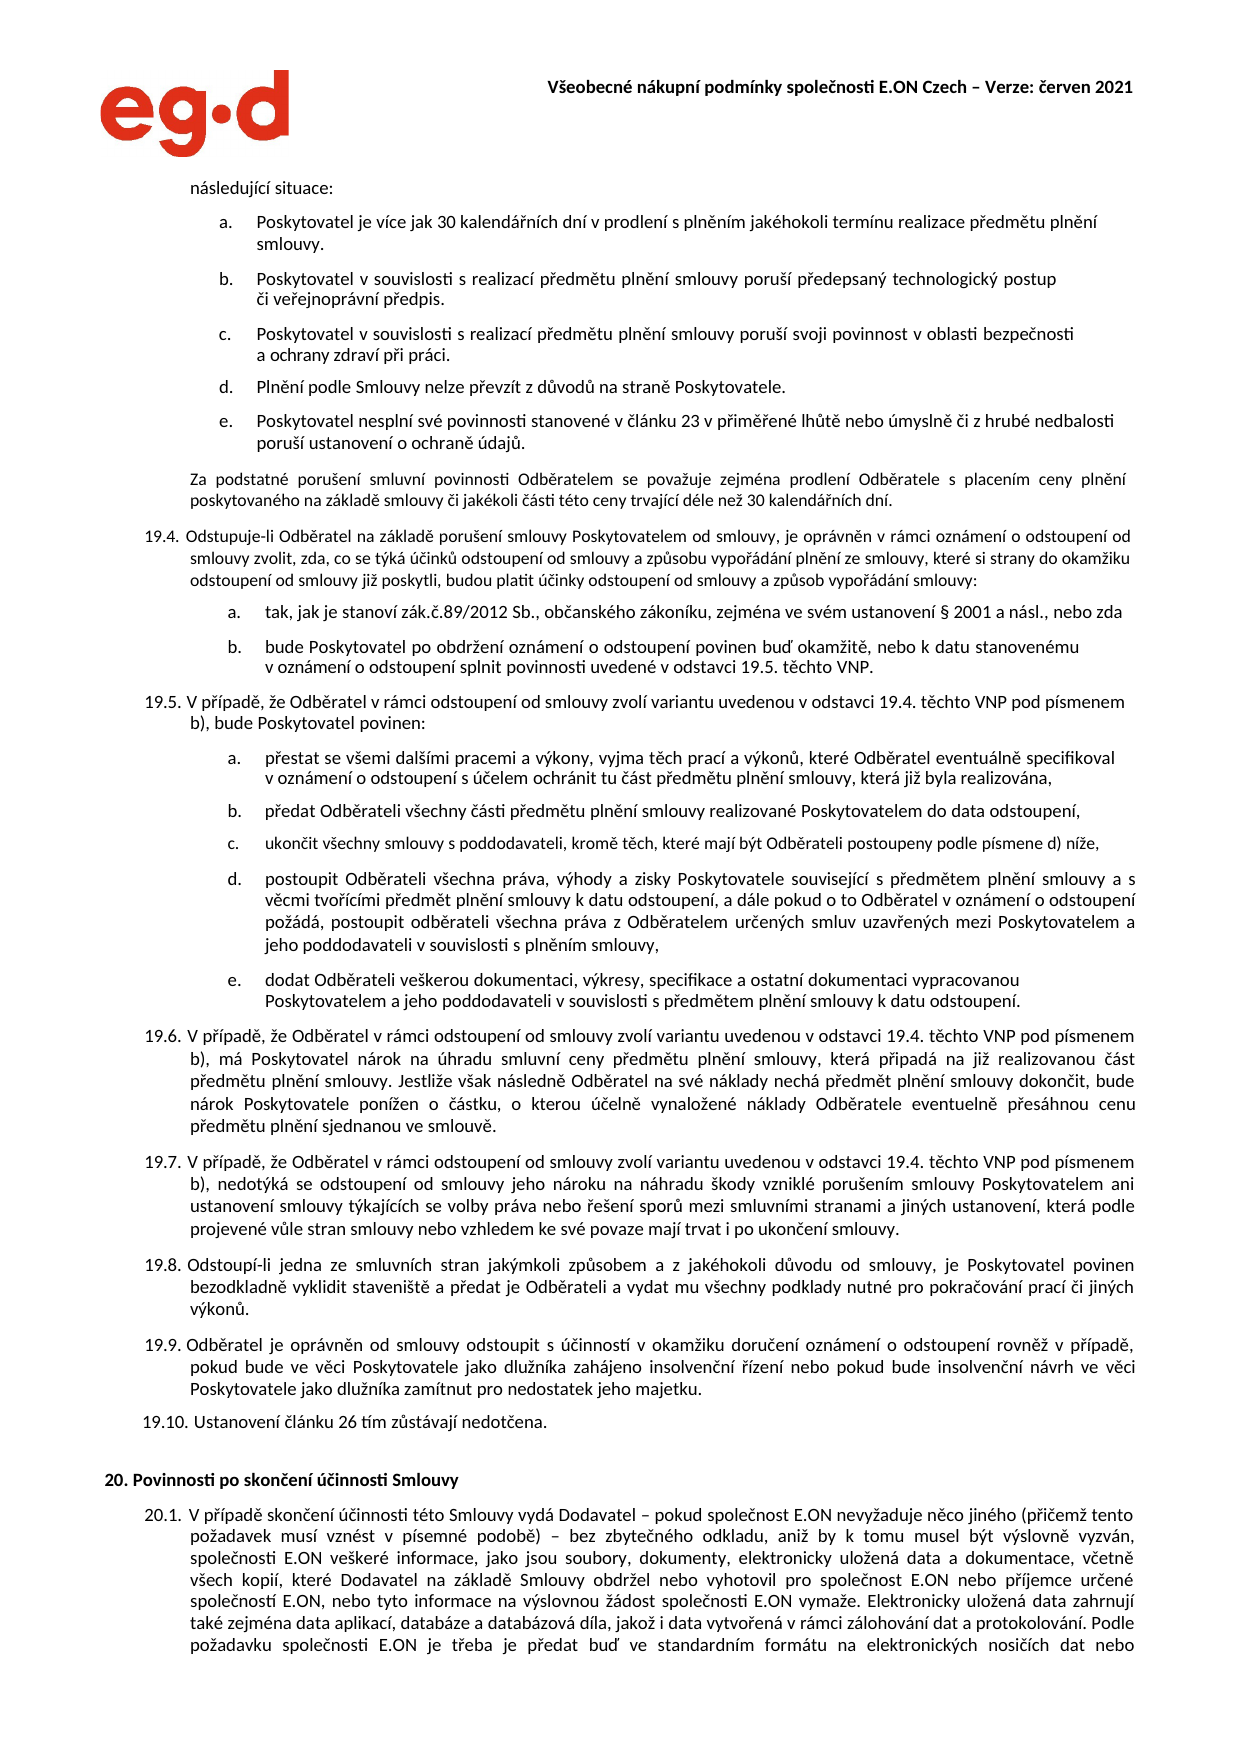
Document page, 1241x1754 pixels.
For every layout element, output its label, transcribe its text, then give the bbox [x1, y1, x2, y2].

list bude Poskytovatel po obdržení oznámení o odstoupení povinen buď okamžitě, nebo k datu stanovenému v oznámení o odstoupení splnit povinnosti uvedené v odstavci 19.5. těchto VNP. [227, 637, 1079, 678]
text poruší ustanovení o ochraně údajů. [256, 432, 1163, 454]
list ukončit všechny smlouvy s poddodavateli, kromě těch, které mají být Odběrateli postoupeny podle písmene d) níže, [227, 832, 1163, 854]
list tak, jak je stanoví zák.č.89/2012 Sb., občanského zákoníku, zejména ve svém ustanovení § 2001 a násl., nebo zda [227, 600, 1163, 623]
list Poskytovatel nesplní své povinnosti stanovené v článku 23 v přiměřené lhůtě nebo úmyslně či z hrubé nedbalosti [219, 410, 1163, 432]
subtitle Povinnosti po skončení účinnosti Smlouvy [104, 1468, 1163, 1491]
list Odstupuje-li Odběratel na základě porušení smlouvy Poskytovatelem od smlouvy, je oprávněn v rámci oznámení o odstoupení od smlouvy zvolit, zda, co se týká účinků odstoupení od smlouvy a způsobu vypořádání plnění ze smlouvy, které si strany do okamžiku odstoupení od smlouvy již poskytli, budou platit účinky odstoupení od smlouvy a způsob vypořádání smlouvy: [144, 525, 1134, 591]
list přestat se všemi dalšími pracemi a výkony, vyjma těch prací a výkonů, které Odběratel eventuálně specifikoval v oznámení o odstoupení s účelem ochránit tu část předmětu plnění smlouvy, která již byla realizována, [227, 748, 1117, 789]
list V případě, že Odběratel v rámci odstoupení od smlouvy zvolí variantu uvedenou v odstavci 19.4. těchto VNP pod písmenem b), bude Poskytovatel povinen: [144, 692, 1126, 734]
list Poskytovatel v souvislosti s realizací předmětu plnění smlouvy poruší předepsaný technologický postup či veřejnoprávní předpis. [219, 268, 1057, 310]
list Poskytovatel v souvislosti s realizací předmětu plnění smlouvy poruší svoji povinnost v oblasti bezpečnosti a ochrany zdraví při práci. [219, 324, 1075, 366]
text smlouvy. [256, 233, 1163, 255]
list Poskytovatel je více jak 30 kalendářních dní v prodlení s plněním jakéhokoli termínu realizace předmětu plnění [219, 211, 1163, 233]
list Odstoupí-li jedna ze smluvních stran jakýmkoli způsobem a z jakéhokoli důvodu od smlouvy, je Poskytovatel povinen bezodkladně vyklidit staveniště a předat je Odběrateli a vydat mu všechny podklady nutné pro pokračování prací či jiných výkonů. [144, 1254, 1136, 1320]
list V případě, že Odběratel v rámci odstoupení od smlouvy zvolí variantu uvedenou v odstavci 19.4. těchto VNP pod písmenem b), nedotýká se odstoupení od smlouvy jeho nároku na náhradu škody vzniklé porušením smlouvy Poskytovatelem ani ustanovení smlouvy týkajících se volby práva nebo řešení sporů mezi smluvními stranami a jiných ustanovení, která podle projevené vůle stran smlouvy nebo vzhledem ke své povaze mají trvat i po ukončení smlouvy. [144, 1151, 1136, 1240]
list Ustanovení článku 26 tím zůstávají nedotčena. [142, 1410, 1163, 1433]
list dodat Odběrateli veškerou dokumentaci, výkresy, specifikace a ostatní dokumentaci vypracovanou Poskytovatelem a jeho poddodavateli v souvislosti s předmětem plnění smlouvy k datu odstoupení. [227, 969, 1021, 1012]
list postoupit Odběrateli všechna práva, výhody a zisky Poskytovatele související s předmětem plnění smlouvy a s věcmi tvořícími předmět plnění smlouvy k datu odstoupení, a dále pokud o to Odběratel v oznámení o odstoupení požádá, postoupit odběrateli všechna práva z Odběratelem určených smluv uzavřených mezi Poskytovatelem a jeho poddodavateli v souvislosti s plněním smlouvy, [227, 867, 1136, 956]
list Odběratel je oprávněn od smlouvy odstoupit s účinností v okamžiku doručení oznámení o odstoupení rovněž v případě, pokud bude ve věci Poskytovatele jako dlužníka zahájeno insolvenční řízení nebo pokud bude insolvenční návrh ve věci Poskytovatele jako dlužníka zamítnut pro nedostatek jeho majetku. [144, 1334, 1136, 1400]
list V případě, že Odběratel v rámci odstoupení od smlouvy zvolí variantu uvedenou v odstavci 19.4. těchto VNP pod písmenem b), má Poskytovatel nárok na úhradu smluvní ceny předmětu plnění smlouvy, která připadá na již realizovanou část předmětu plnění smlouvy. Jestliže však následně Odběratel na své náklady nechá předmět plnění smlouvy dokončit, bude nárok Poskytovatele ponížen o částku, o kterou účelně vynaložené náklady Odběratele eventuelně přesáhnou cenu předmětu plnění sjednanou ve smlouvě. [144, 1025, 1136, 1137]
picture [100, 70, 289, 157]
list Za podstatné porušení smluvní povinnosti Odběratelem se považuje zejména prodlení Odběratele s placením ceny plnění poskytovaného na základě smlouvy či jakékoli části této ceny trvající déle než 30 kalendářních dní. [190, 468, 1128, 511]
list Plnění podle Smlouvy nelze převzít z důvodů na straně Poskytovatele. [219, 375, 1163, 398]
list předat Odběrateli všechny části předmětu plnění smlouvy realizované Poskytovatelem do data odstoupení, [227, 799, 1163, 822]
